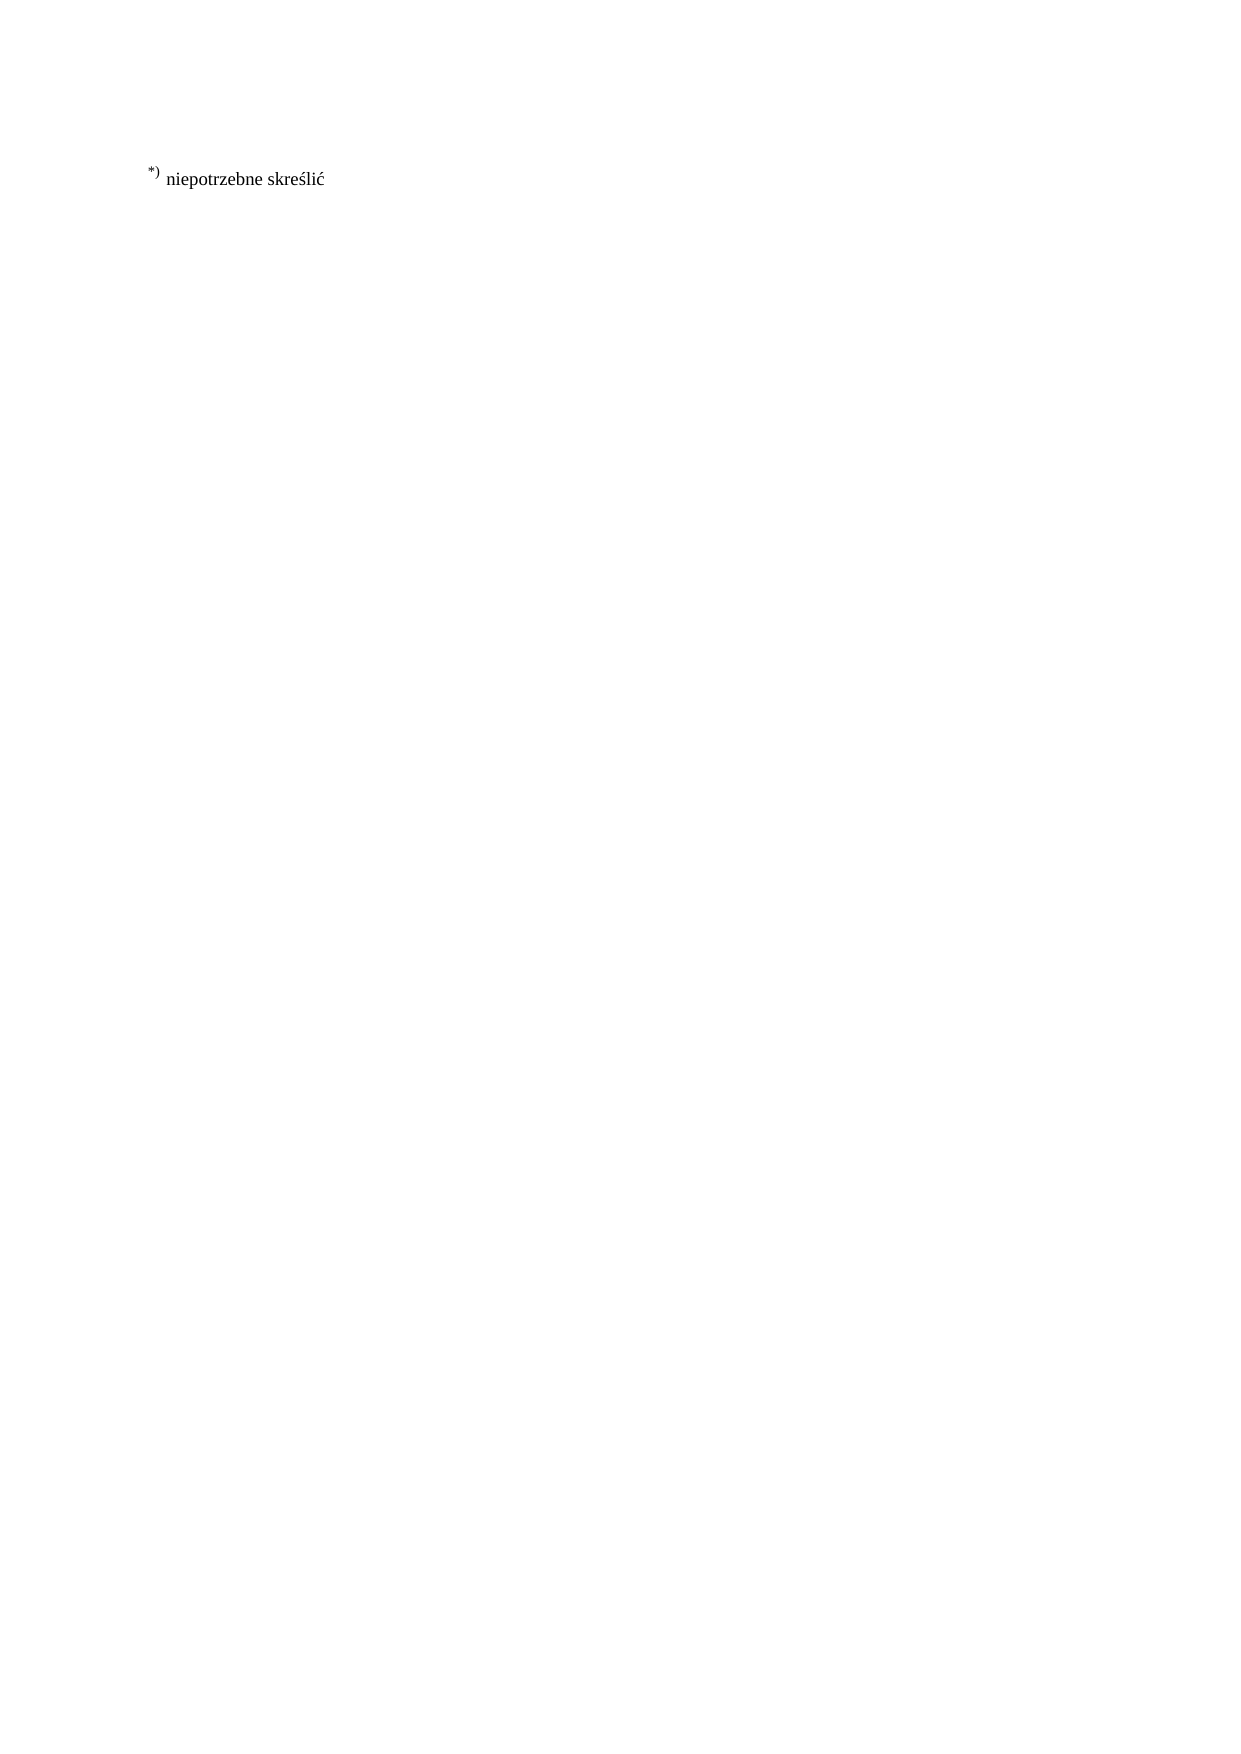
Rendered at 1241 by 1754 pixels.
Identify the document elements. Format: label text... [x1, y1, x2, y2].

text *) niepotrzebne skreślić [148, 162, 1107, 191]
